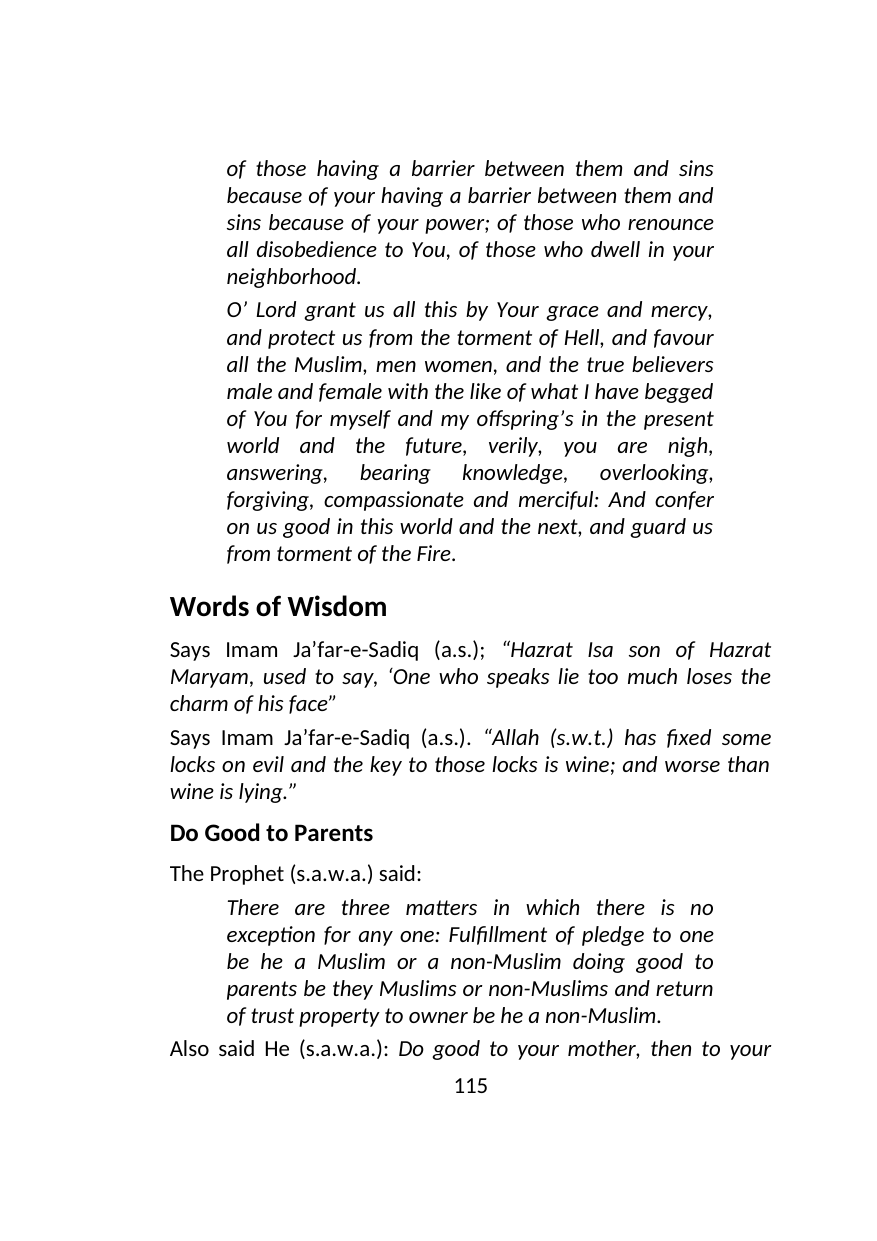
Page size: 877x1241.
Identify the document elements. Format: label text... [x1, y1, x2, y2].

text Says Imam Ja’far-e-Sadiq (a.s.). “Allah (s.w.t.) has fixed some locks on evil and the key to those locks is wine; and worse than wine is lying.” [169, 723, 772, 805]
text There are three matters in which there is no exception for any one: Fulfillment of pledge to one be he a Muslim or a non-Muslim doing good to parents be they Muslims or non-Muslims and return of trust property to owner be he a non-Muslim. [226, 893, 715, 1029]
text The Prophet (s.a.w.a.) said: [169, 860, 772, 887]
subtitle Words of Wisdom [169, 588, 772, 623]
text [169, 1035, 772, 1062]
text Says Imam Ja’far-e-Sadiq (a.s.); “Hazrat Isa son of Hazrat Maryam, used to say, ‘One who speaks lie too much loses the charm of his face” [169, 636, 772, 717]
text O’ Lord grant us all this by Your grace and mercy, and protect us from the torment of Hell, and favour all the Muslim, men women, and the true believers male and female with the like of what I have begged of You for myself and my offspring’s in the present world and the future, verily, you are nigh, answering, bearing knowledge, overlooking, forgiving, compassionate and merciful: And confer on us good in this world and the next, and guard us from torment of the Fire. [226, 296, 715, 567]
subtitle Do Good to Parents [169, 817, 772, 848]
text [226, 154, 715, 290]
